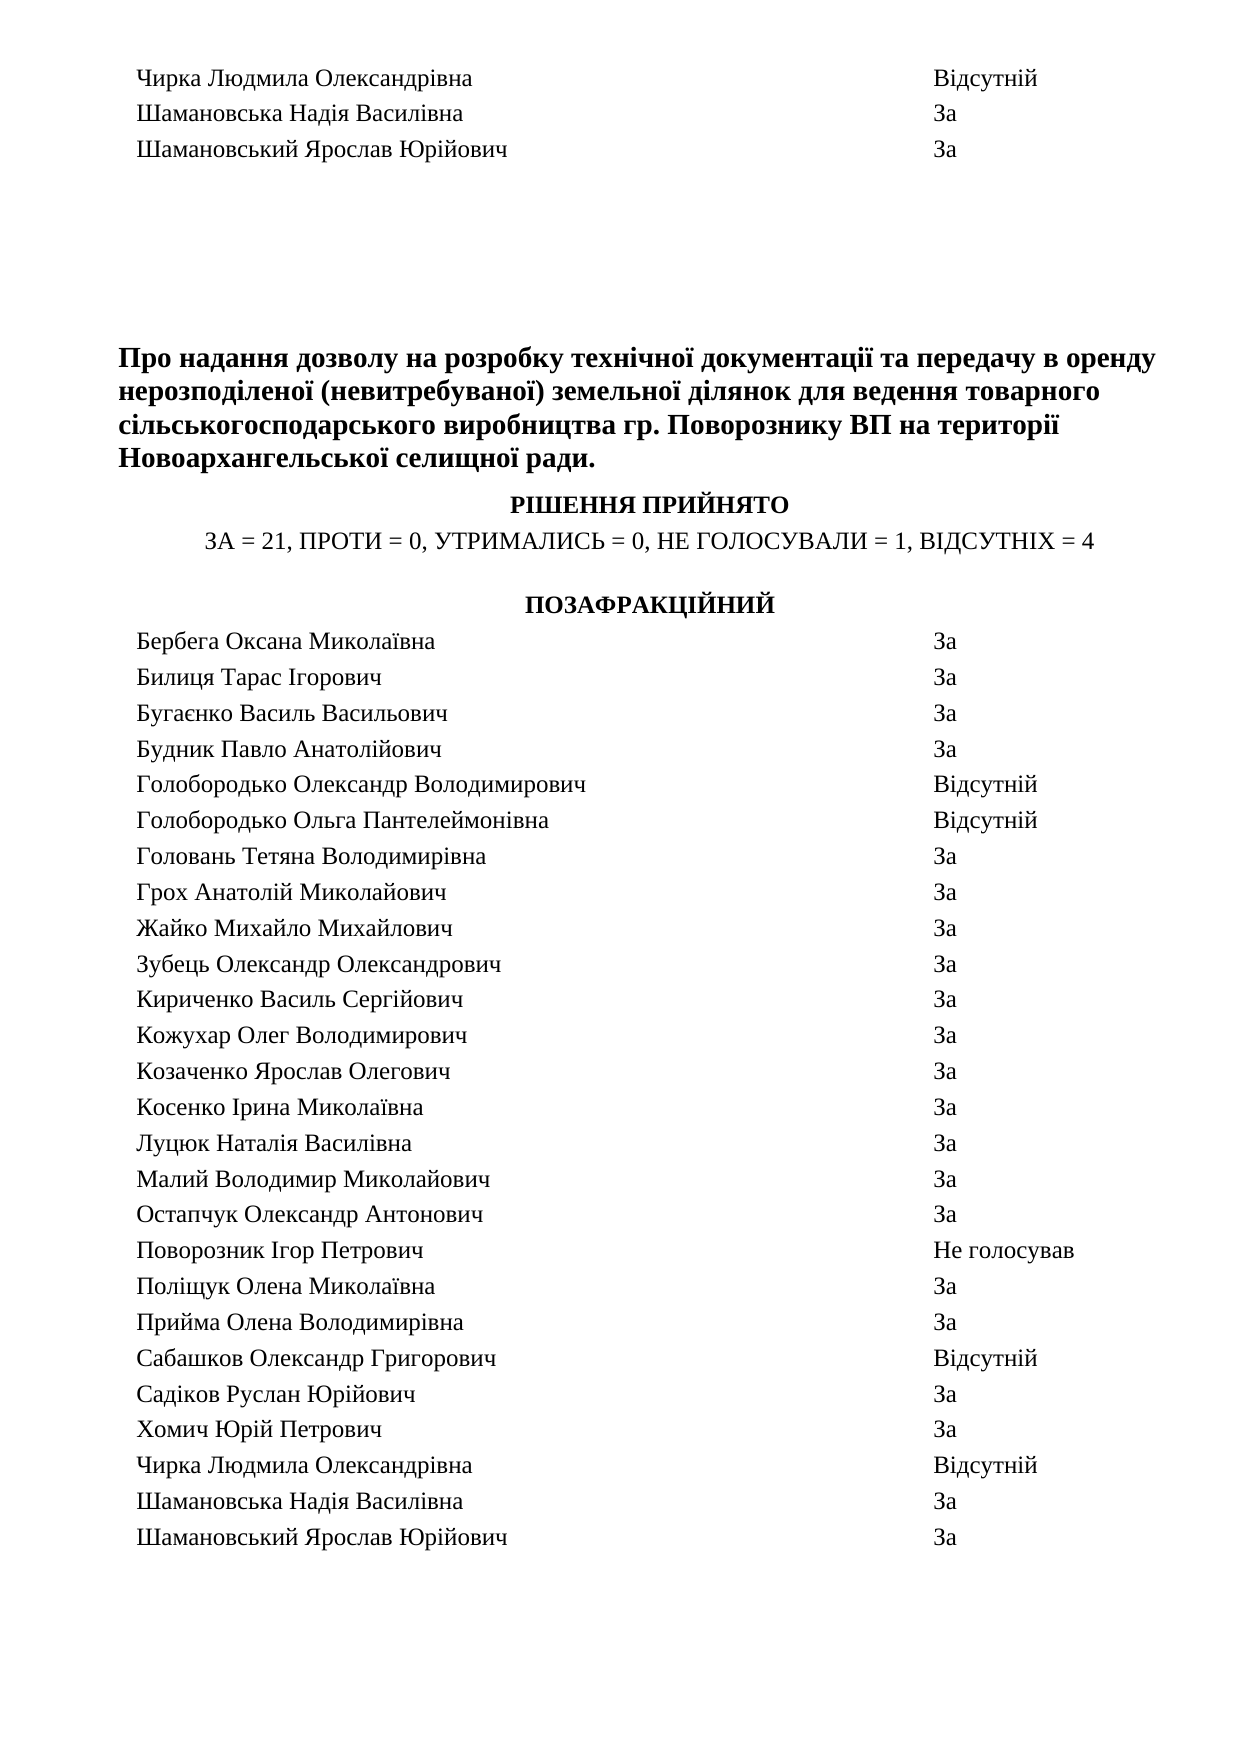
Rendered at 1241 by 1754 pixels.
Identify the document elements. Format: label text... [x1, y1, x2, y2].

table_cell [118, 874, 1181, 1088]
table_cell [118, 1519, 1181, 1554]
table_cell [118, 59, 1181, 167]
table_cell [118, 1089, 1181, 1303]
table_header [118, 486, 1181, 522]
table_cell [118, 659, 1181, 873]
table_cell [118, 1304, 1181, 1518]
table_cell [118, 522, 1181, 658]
subtitle Про надання дозволу на розробку технічної документації та передачу в оренду нерозподіленої (невитребуваної) земельної ділянок для ведення товарного сільськогосподарського виробництва гр. Поворознику ВП на території Новоархангельської селищної ради. [118, 340, 1181, 474]
